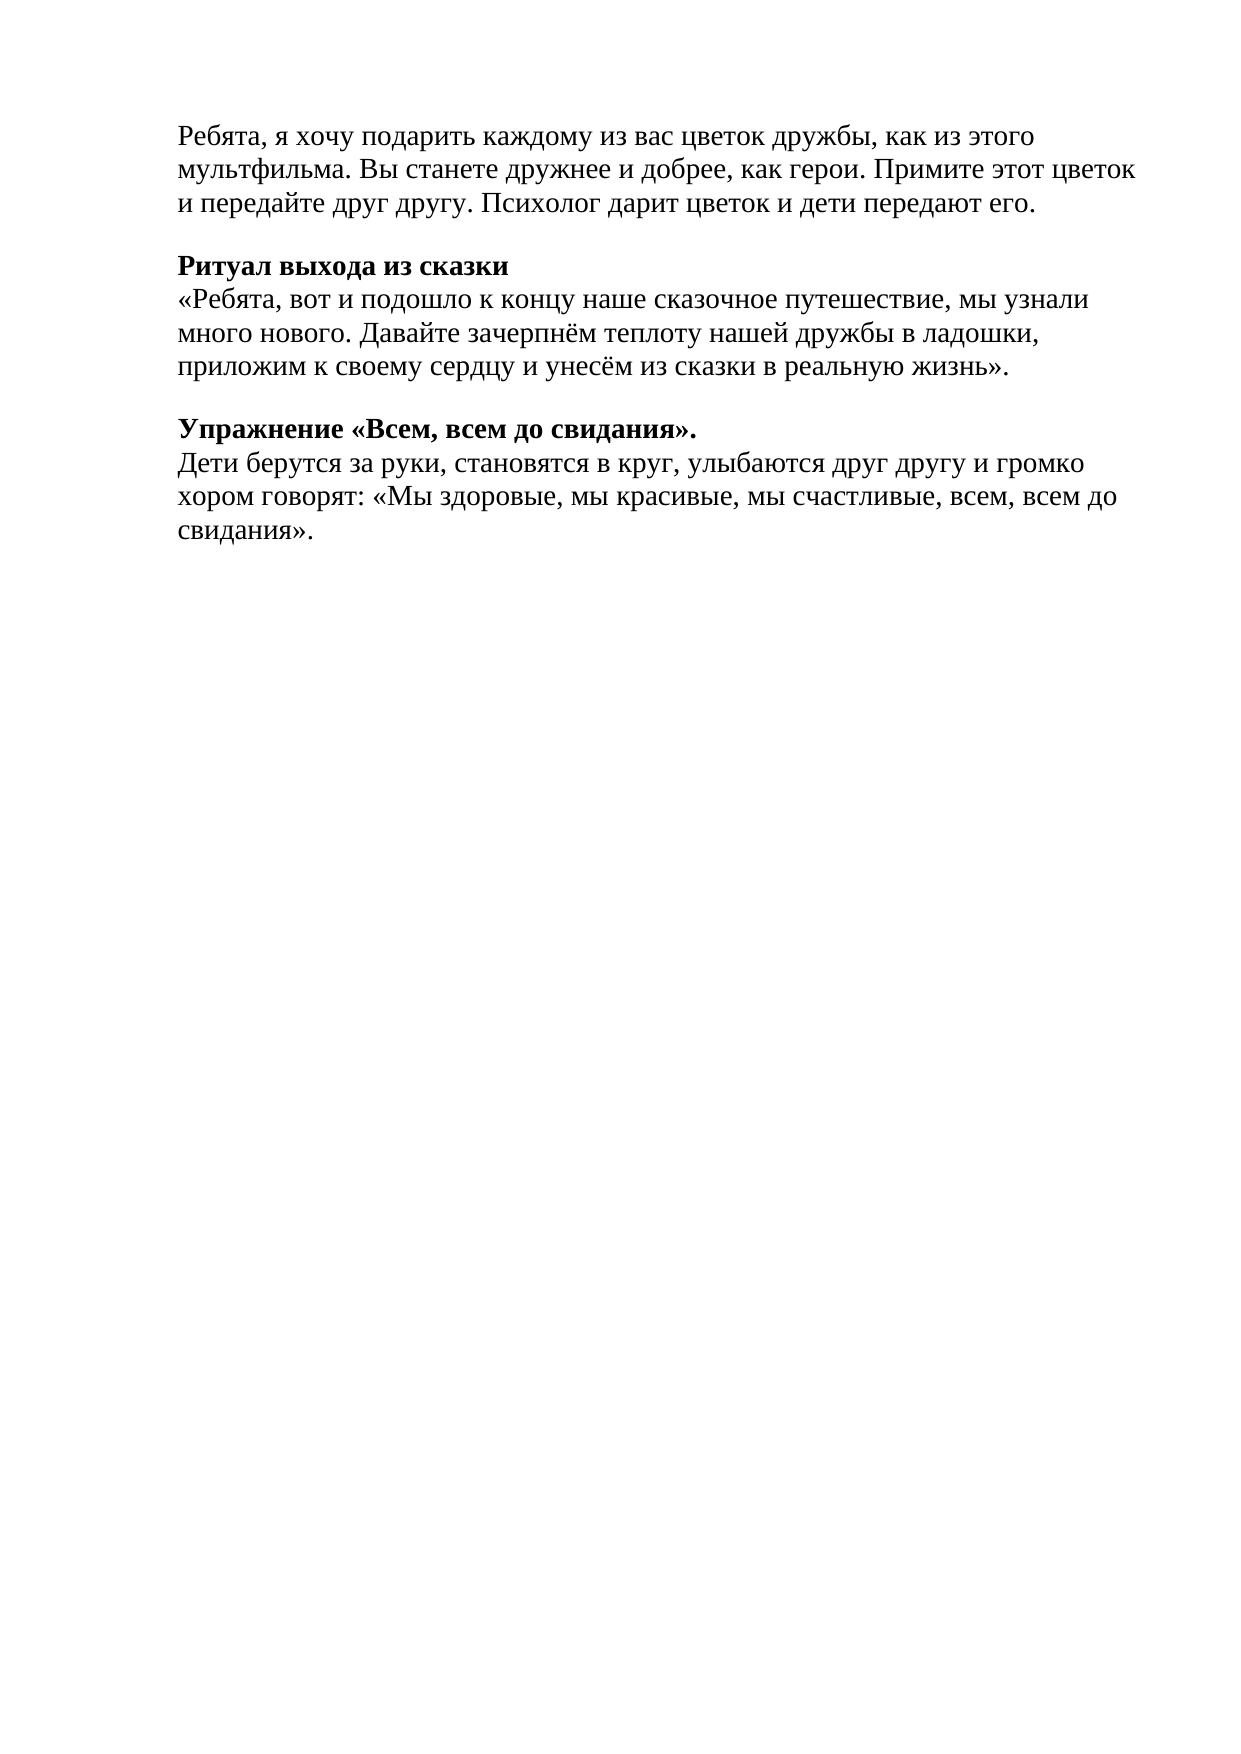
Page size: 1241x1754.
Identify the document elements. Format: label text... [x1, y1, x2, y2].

text Ребята, я хочу подарить каждому из вас цветок дружбы, как из этого мультфильма. Вы станете дружнее и добрее, как герои. Примите этот цветок и передайте друг другу. Психолог дарит цветок и дети передают его. [177, 118, 1152, 219]
text Ритуал выхода из сказки «Ребята, вот и подошло к концу наше сказочное путешествие, мы узнали много нового. Давайте зачерпнём теплоту нашей дружбы в ладошки, приложим к своему сердцу и унесём из сказки в реальную жизнь». [177, 248, 1152, 382]
text Упражнение «Всем, всем до свидания». Дети берутся за руки, становятся в круг, улыбаются друг другу и громко хором говорят: «Мы здоровые, мы красивые, мы счастливые, всем, всем до свидания». [177, 411, 1152, 545]
